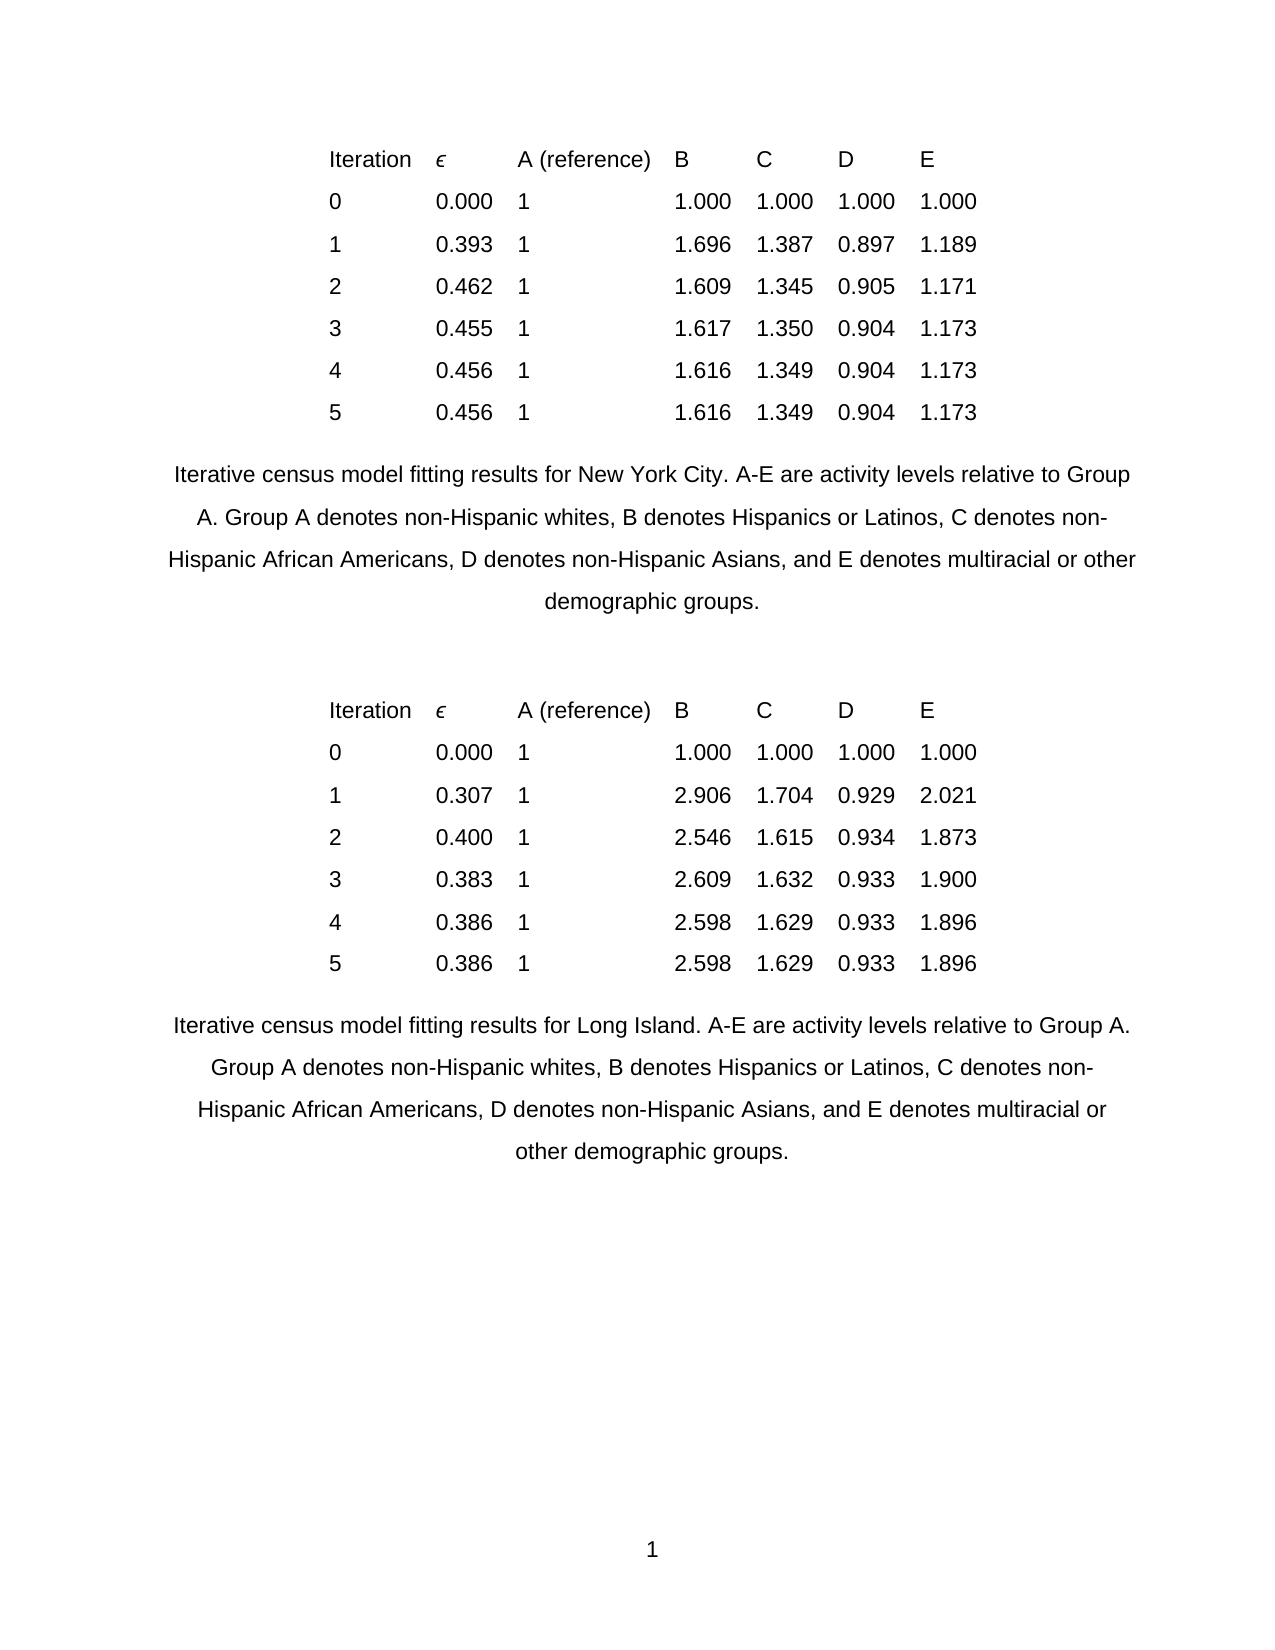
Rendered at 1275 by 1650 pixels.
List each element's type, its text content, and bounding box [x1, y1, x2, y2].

table_cell 1.896 [907, 901, 982, 943]
table_cell 2.609 [662, 859, 744, 901]
table_header A (reference) [505, 146, 662, 181]
table_cell 1.704 [744, 774, 825, 817]
table_cell 0.386 [423, 944, 505, 979]
table_cell 1.873 [907, 817, 982, 859]
table_cell 0.934 [825, 817, 907, 859]
text 1 [156, 1536, 1148, 1562]
table_cell 1.350 [744, 308, 825, 350]
table_header B [662, 697, 744, 732]
table_header ϵ [423, 146, 505, 181]
table_cell 0.400 [423, 817, 505, 859]
table_cell 2 [324, 817, 423, 859]
table_cell 1.000 [907, 732, 982, 774]
table_header Iteration [324, 697, 423, 732]
table_cell 1 [324, 223, 423, 266]
table_cell 0.933 [825, 901, 907, 943]
table_cell 5 [324, 393, 423, 428]
table_header D [825, 146, 907, 181]
table_cell 1 [505, 901, 662, 943]
table_header ϵ [423, 697, 505, 732]
table_cell 2.598 [662, 901, 744, 943]
table_cell 0.000 [423, 732, 505, 774]
table_cell 0 [324, 181, 423, 223]
table_cell 0.307 [423, 774, 505, 817]
table_cell 1 [324, 774, 423, 817]
table_cell 1.617 [662, 308, 744, 350]
table_cell 0.455 [423, 308, 505, 350]
table_cell 1 [505, 732, 662, 774]
table_cell 1.615 [744, 817, 825, 859]
table_cell 1.629 [744, 901, 825, 943]
table_header C [744, 697, 825, 732]
table_header E [907, 697, 982, 732]
table_cell 1 [505, 817, 662, 859]
table_cell 0.383 [423, 859, 505, 901]
table_cell 0.904 [825, 308, 907, 350]
table_header C [744, 146, 825, 181]
table_cell 1.896 [907, 944, 982, 979]
table_cell 0.905 [825, 266, 907, 308]
table_cell 0.929 [825, 774, 907, 817]
table_cell 1.616 [662, 393, 744, 428]
table_cell 1.616 [662, 350, 744, 392]
table_cell 1.349 [744, 350, 825, 392]
table_cell 1.345 [744, 266, 825, 308]
table_cell 0.462 [423, 266, 505, 308]
text Iterative census model fitting results for New York City. A-E are activity levels relative to Group A. Group A denotes non-Hispanic whites, B denotes Hispanics or Latinos, C denotes non-Hispanic African Americans, D denotes non-Hispanic Asians, and E denotes multiracial or other demographic groups. [167, 461, 1137, 614]
table_header E [907, 146, 982, 181]
table_cell 2.021 [907, 774, 982, 817]
table_header A (reference) [505, 697, 662, 732]
table_cell 2.598 [662, 944, 744, 979]
table_cell 2.546 [662, 817, 744, 859]
table_cell 1.609 [662, 266, 744, 308]
table_cell 1.000 [825, 732, 907, 774]
table_cell 1 [505, 266, 662, 308]
table_cell 1 [505, 181, 662, 223]
table_cell 0.904 [825, 350, 907, 392]
table_cell 1.000 [662, 181, 744, 223]
table_cell 1.173 [907, 308, 982, 350]
table_cell 1.000 [907, 181, 982, 223]
table_cell 2.906 [662, 774, 744, 817]
table_cell 1.173 [907, 393, 982, 428]
table_cell 1 [505, 223, 662, 266]
table_cell 1.000 [825, 181, 907, 223]
table_cell 1.189 [907, 223, 982, 266]
table_header D [825, 697, 907, 732]
table_cell 0.456 [423, 393, 505, 428]
table_cell 3 [324, 859, 423, 901]
table_cell 4 [324, 901, 423, 943]
table_cell 0.386 [423, 901, 505, 943]
table_cell 0.393 [423, 223, 505, 266]
table_cell 1 [505, 350, 662, 392]
table_cell 1.349 [744, 393, 825, 428]
table_cell 1.171 [907, 266, 982, 308]
table_cell 1 [505, 308, 662, 350]
table_cell 0.456 [423, 350, 505, 392]
table_cell 1 [505, 774, 662, 817]
text Iterative census model fitting results for Long Island. A-E are activity levels relative to Group A. Group A denotes non-Hispanic whites, B denotes Hispanics or Latinos, C denotes non-Hispanic African Americans, D denotes non-Hispanic Asians, and E denotes multiracial or other demographic groups. [171, 1012, 1133, 1165]
table_cell 0.000 [423, 181, 505, 223]
table_cell 1.000 [662, 732, 744, 774]
table_cell 0.904 [825, 393, 907, 428]
table_cell 2 [324, 266, 423, 308]
table_cell 1.173 [907, 350, 982, 392]
table_cell 1 [505, 393, 662, 428]
table_cell 0.933 [825, 944, 907, 979]
table_cell 1.629 [744, 944, 825, 979]
table_cell 0.897 [825, 223, 907, 266]
table_cell 1.632 [744, 859, 825, 901]
table_header B [662, 146, 744, 181]
table_cell 0.933 [825, 859, 907, 901]
table_cell 1 [505, 859, 662, 901]
table_header Iteration [324, 146, 423, 181]
table_cell 4 [324, 350, 423, 392]
table_cell 1 [505, 944, 662, 979]
table_cell 1.387 [744, 223, 825, 266]
table_cell 5 [324, 944, 423, 979]
table_cell 1.000 [744, 181, 825, 223]
table_cell 1.000 [744, 732, 825, 774]
table_cell 3 [324, 308, 423, 350]
table_cell 1.900 [907, 859, 982, 901]
table_cell 0 [324, 732, 423, 774]
table_cell 1.696 [662, 223, 744, 266]
